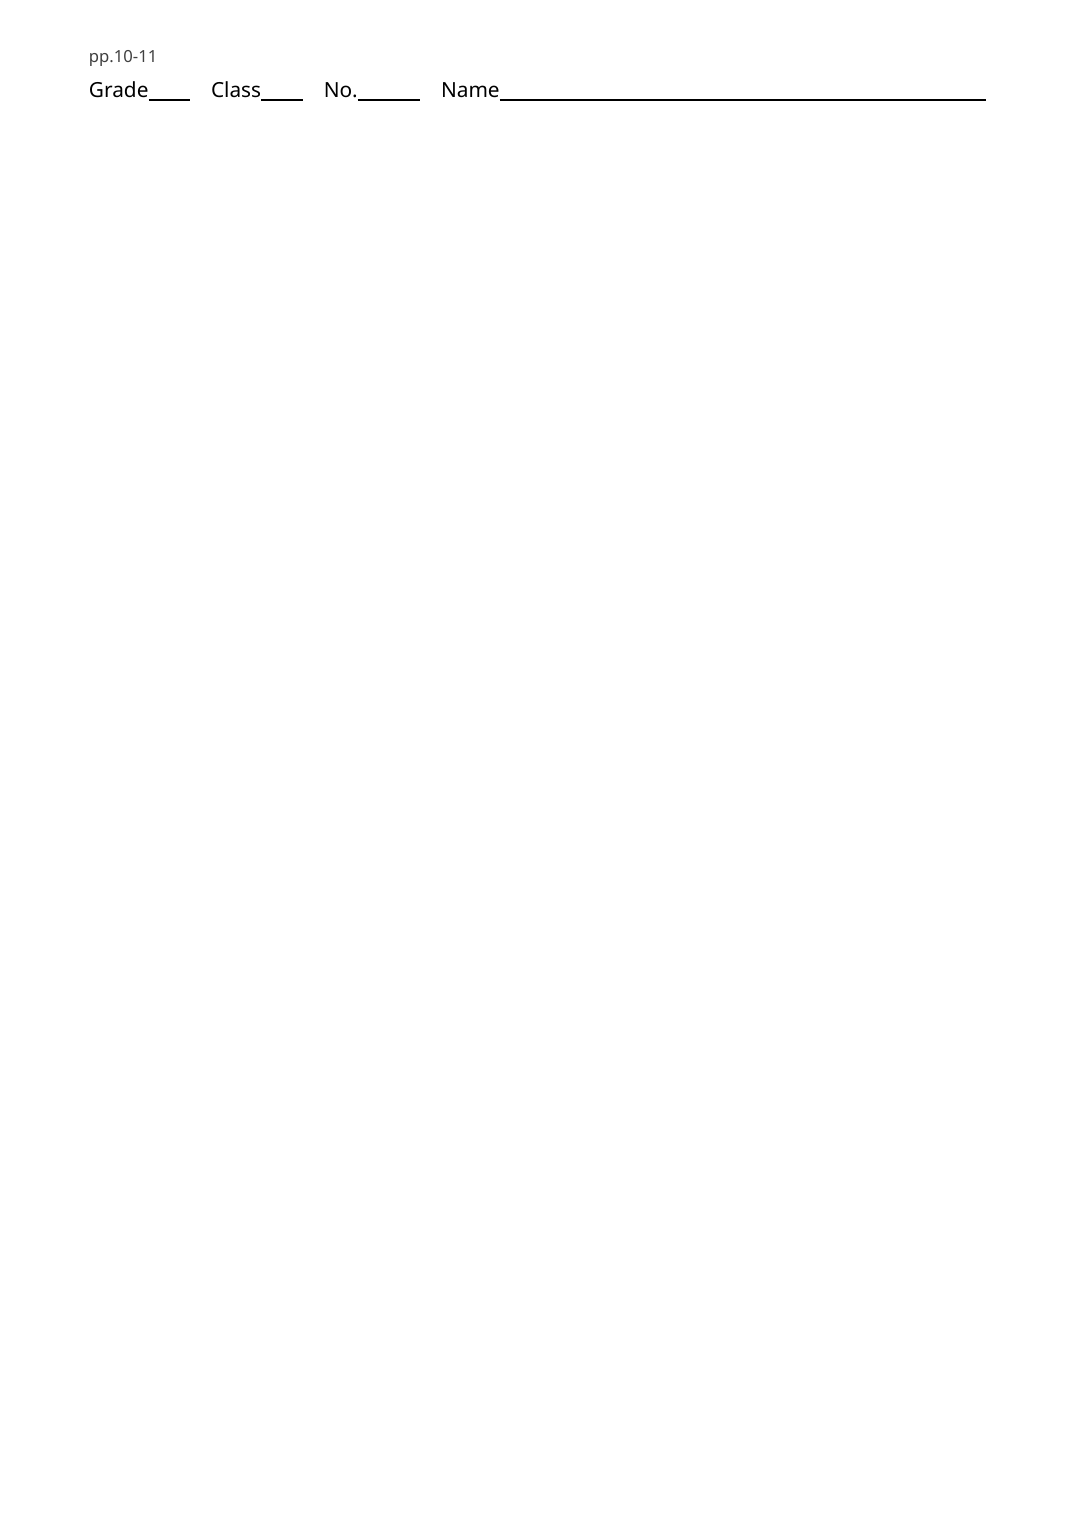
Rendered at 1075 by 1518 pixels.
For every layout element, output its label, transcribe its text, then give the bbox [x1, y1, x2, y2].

text Grade Class No. Name [89, 71, 986, 108]
